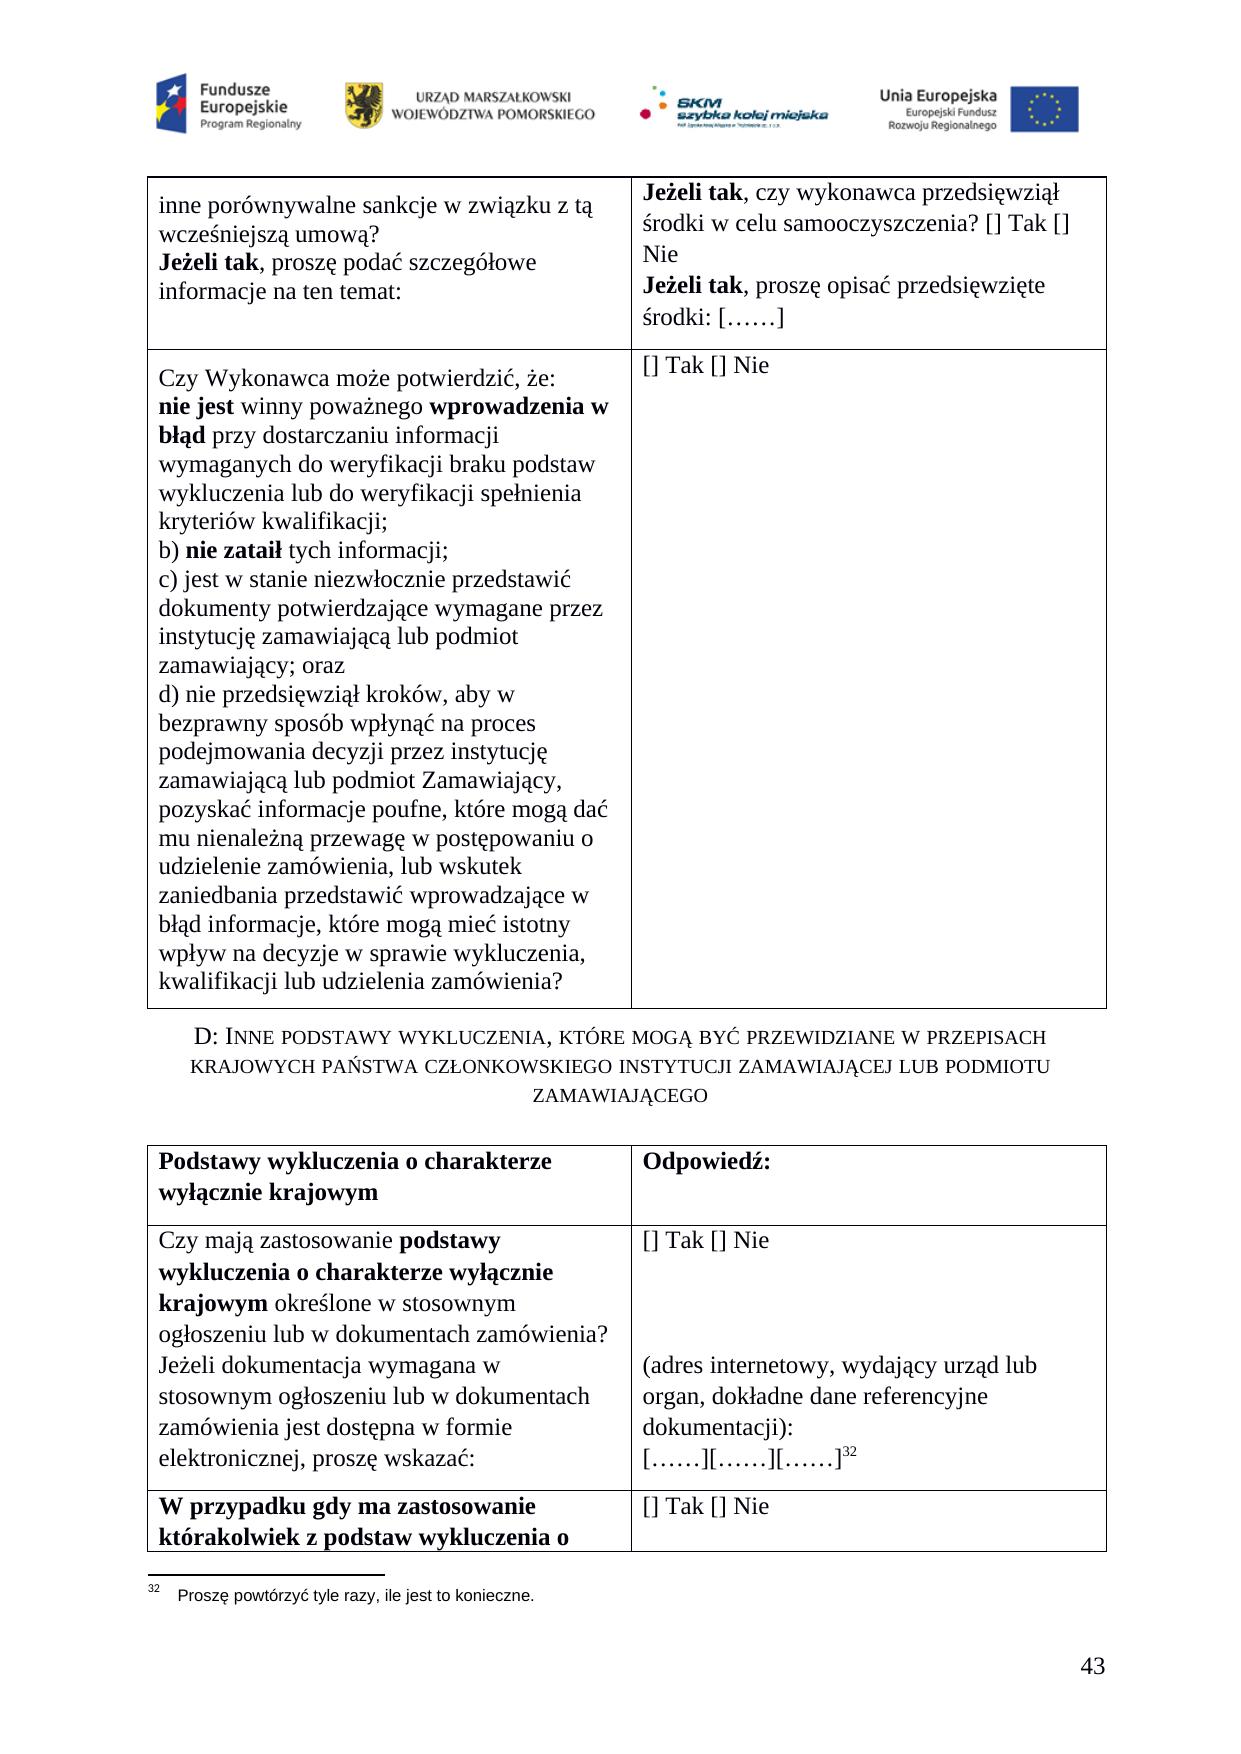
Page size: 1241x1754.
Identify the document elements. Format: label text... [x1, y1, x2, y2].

table_header Odpowiedź: [632, 1146, 1106, 1224]
table_header Podstawy wykluczenia o charakterze wyłącznie krajowym [148, 1146, 631, 1224]
table_cell Czy Wykonawca może potwierdzić, że: nie jest winny poważnego wprowadzenia w błąd przy dostarczaniu informacji wymaganych do weryfikacji braku podstaw wykluczenia lub do weryfikacji spełnienia kryteriów kwalifikacji; b) nie zataił tych informacji; c) jest w stanie niezwłocznie przedstawić dokumenty potwierdzające wymagane przez instytucję zamawiającą lub podmiot zamawiający; oraz d) nie przedsięwziął kroków, aby w bezprawny sposób wpłynąć na proces podejmowania decyzji przez instytucję zamawiającą lub podmiot Zamawiający, pozyskać informacje poufne, które mogą dać mu nienależną przewagę w postępowaniu o udzielenie zamówienia, lub wskutek zaniedbania przedstawić wprowadzające w błąd informacje, które mogą mieć istotny wpływ na decyzje w sprawie wykluczenia, kwalifikacji lub udzielenia zamówienia? [148, 350, 631, 1008]
text D: Inne podstawy wykluczenia, które mogą być przewidziane w przepisach krajowych państwa członkowskiego instytucji zamawiającej lub podmiotu zamawiającego [148, 1021, 1093, 1107]
picture [147, 73, 1093, 148]
table_cell Czy mają zastosowanie podstawy wykluczenia o charakterze wyłącznie krajowym określone w stosownym ogłoszeniu lub w dokumentach zamówienia? Jeżeli dokumentacja wymagana w stosownym ogłoszeniu lub w dokumentach zamówienia jest dostępna w formie elektronicznej, proszę wskazać: [148, 1226, 631, 1490]
table_cell Jeżeli tak, czy wykonawca przedsięwziął środki w celu samooczyszczenia? [] Tak [] Nie Jeżeli tak, proszę opisać przedsięwzięte środki: [……] [632, 178, 1106, 349]
table_cell [] Tak [] Nie (adres internetowy, wydający urząd lub organ, dokładne dane referencyjne dokumentacji): [……][……][……] [632, 1226, 1106, 1490]
table_cell [] Tak [] Nie [……] [632, 1491, 1106, 1551]
table_cell [] Tak [] Nie [632, 350, 1106, 1008]
